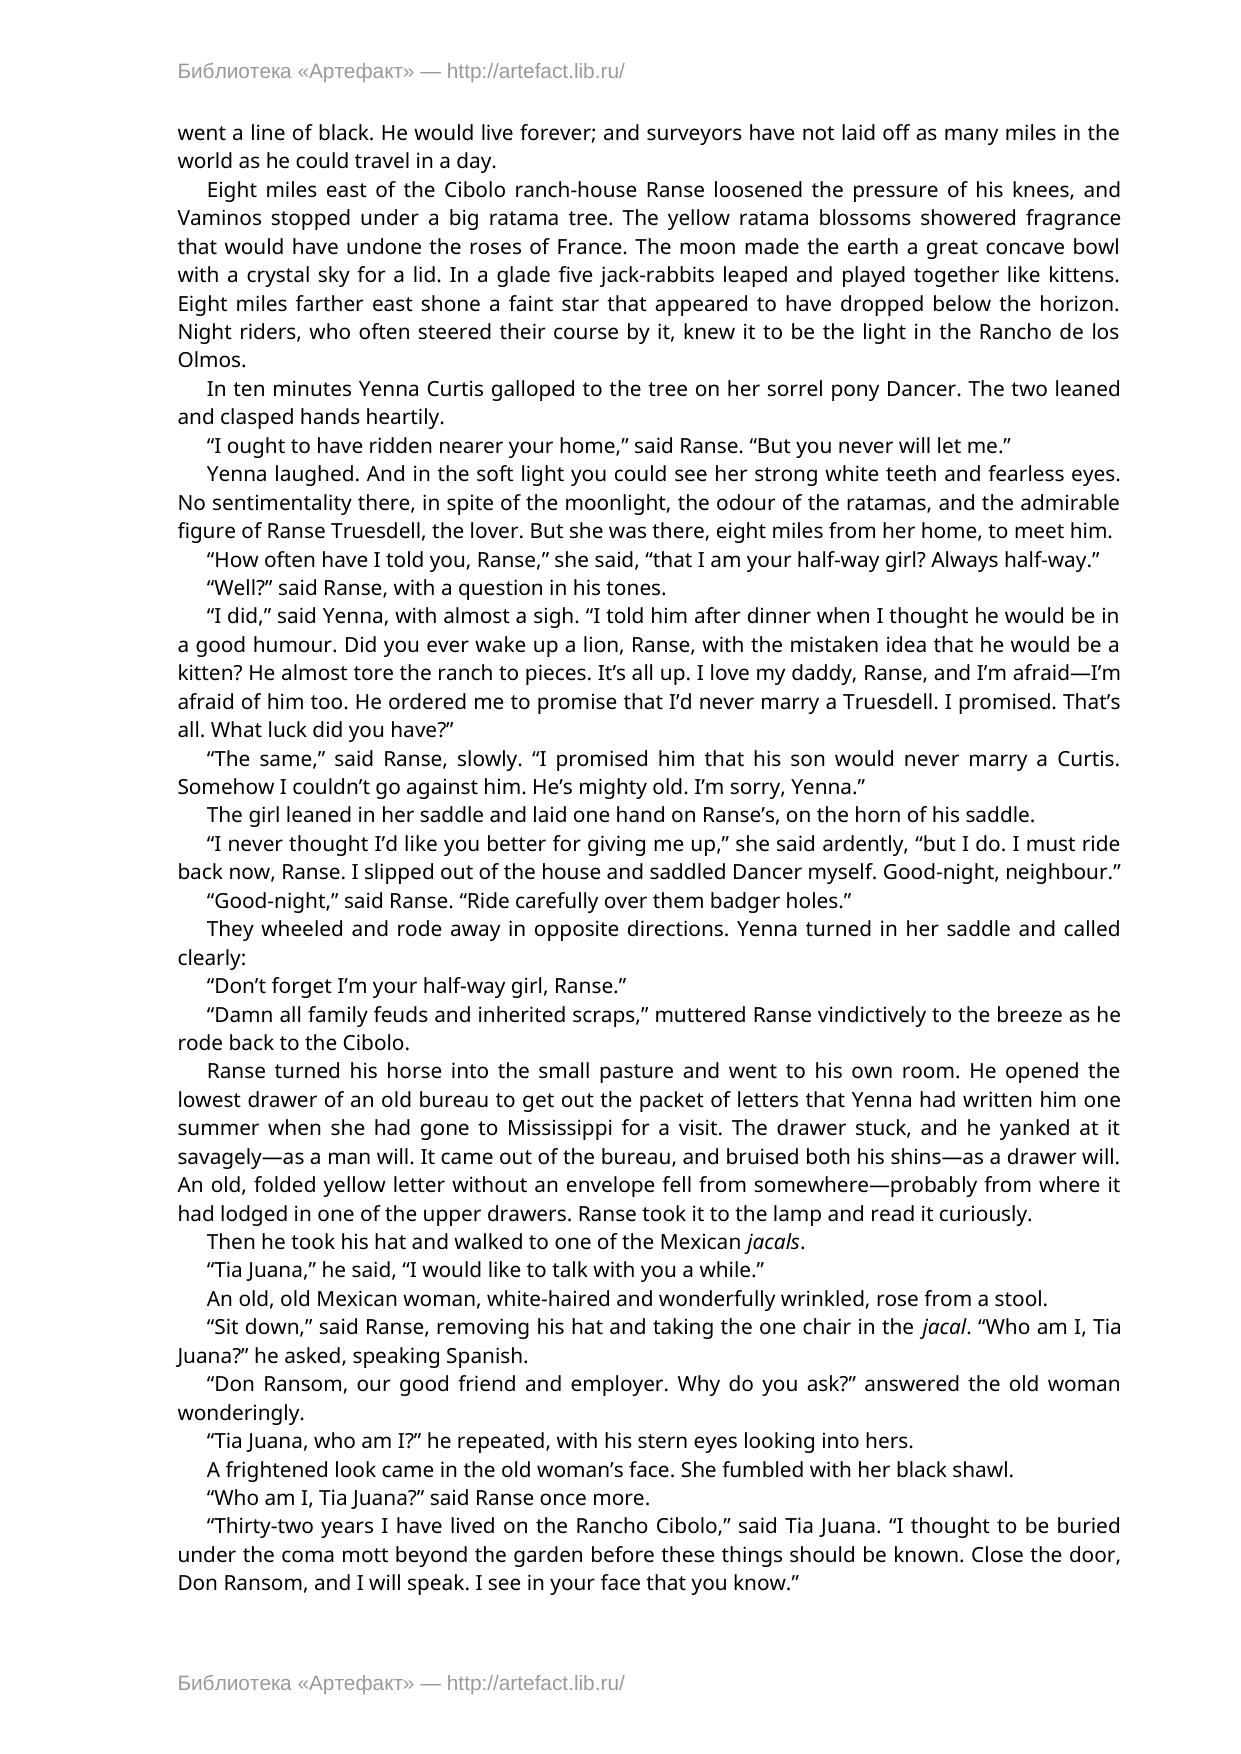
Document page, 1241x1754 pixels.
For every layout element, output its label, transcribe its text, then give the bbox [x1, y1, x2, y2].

text “Who am I, Tia Juana?” said Ranse once more. [177, 1483, 1122, 1512]
text “Good-night,” said Ranse. “Ride carefully over them badger holes.” [177, 886, 1122, 914]
text A frightened look came in the old woman’s face. She fumbled with her black shawl. [177, 1455, 1122, 1483]
text Then he took his hat and walked to one of the Mexican jacals. [177, 1227, 1122, 1256]
text “I ought to have ridden nearer your home,” said Ranse. “But you never will let me.” [177, 431, 1122, 459]
text Ranse turned his horse into the small pasture and went to his own room. He opened the lowest drawer of an old bureau to get out the packet of letters that Yenna had written him one summer when she had gone to Mississippi for a visit. The drawer stuck, and he yanked at it savagely—as a man will. It came out of the bureau, and bruised both his shins—as a drawer will. An old, folded yellow letter without an envelope fell from somewhere—probably from where it had lodged in one of the upper drawers. Ranse took it to the lamp and read it curiously. [177, 1057, 1122, 1227]
text “I did,” said Yenna, with almost a sigh. “I told him after dinner when I thought he would be in a good humour. Did you ever wake up a lion, Ranse, with the mistaken idea that he would be a kitten? He almost tore the ranch to pieces. It’s all up. I love my daddy, Ranse, and I’m afraid—I’m afraid of him too. He ordered me to promise that I’d never marry a Truesdell. I promised. That’s all. What luck did you have?” [177, 602, 1122, 744]
text The girl leaned in her saddle and laid one hand on Ranse’s, on the horn of his saddle. [177, 801, 1122, 829]
text Yenna laughed. And in the soft light you could see her strong white teeth and fearless eyes. No sentimentality there, in spite of the moonlight, the odour of the ratamas, and the admirable figure of Ranse Truesdell, the lover. But she was there, eight miles from her home, to meet him. [177, 459, 1122, 545]
text “Don’t forget I’m your half-way girl, Ranse.” [177, 971, 1122, 1000]
text In ten minutes Yenna Curtis galloped to the tree on her sorrel pony Dancer. The two leaned and clasped hands heartily. [177, 374, 1122, 431]
text Eight miles east of the Cibolo ranch-house Ranse loosened the pressure of his knees, and Vaminos stopped under a big ratama tree. The yellow ratama blossoms showered fragrance that would have undone the roses of France. The moon made the earth a great concave bowl with a crystal sky for a lid. In a glade five jack-rabbits leaped and played together like kittens. Eight miles farther east shone a faint star that appeared to have dropped below the horizon. Night riders, who often steered their course by it, knew it to be the light in the Rancho de los Olmos. [177, 175, 1122, 374]
text “Thirty-two years I have lived on the Rancho Cibolo,” said Tia Juana. “I thought to be buried under the coma mott beyond the garden before these things should be known. Close the door, Don Ransom, and I will speak. I see in your face that you know.” [177, 1512, 1122, 1597]
text “Tia Juana, who am I?” he repeated, with his stern eyes looking into hers. [177, 1426, 1122, 1455]
text “The same,” said Ranse, slowly. “I promised him that his son would never marry a Curtis. Somehow I couldn’t go against him. He’s mighty old. I’m sorry, Yenna.” [177, 744, 1122, 801]
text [177, 118, 1122, 175]
text “Well?” said Ranse, with a question in his tones. [177, 573, 1122, 602]
text “Tia Juana,” he said, “I would like to talk with you a while.” [177, 1256, 1122, 1284]
text “I never thought I’d like you better for giving me up,” she said ardently, “but I do. I must ride back now, Ranse. I slipped out of the house and saddled Dancer myself. Good-night, neighbour.” [177, 829, 1122, 886]
text “How often have I told you, Ranse,” she said, “that I am your half-way girl? Always half-way.” [177, 545, 1122, 573]
text They wheeled and rode away in opposite directions. Yenna turned in her saddle and called clearly: [177, 914, 1122, 971]
text “Damn all family feuds and inherited scraps,” muttered Ranse vindictively to the breeze as he rode back to the Cibolo. [177, 1000, 1122, 1057]
text “Sit down,” said Ranse, removing his hat and taking the one chair in the jacal. “Who am I, Tia Juana?” he asked, speaking Spanish. [177, 1312, 1122, 1369]
text An old, old Mexican woman, white-haired and wonderfully wrinkled, rose from a stool. [177, 1284, 1122, 1312]
text “Don Ransom, our good friend and employer. Why do you ask?” answered the old woman wonderingly. [177, 1369, 1122, 1426]
